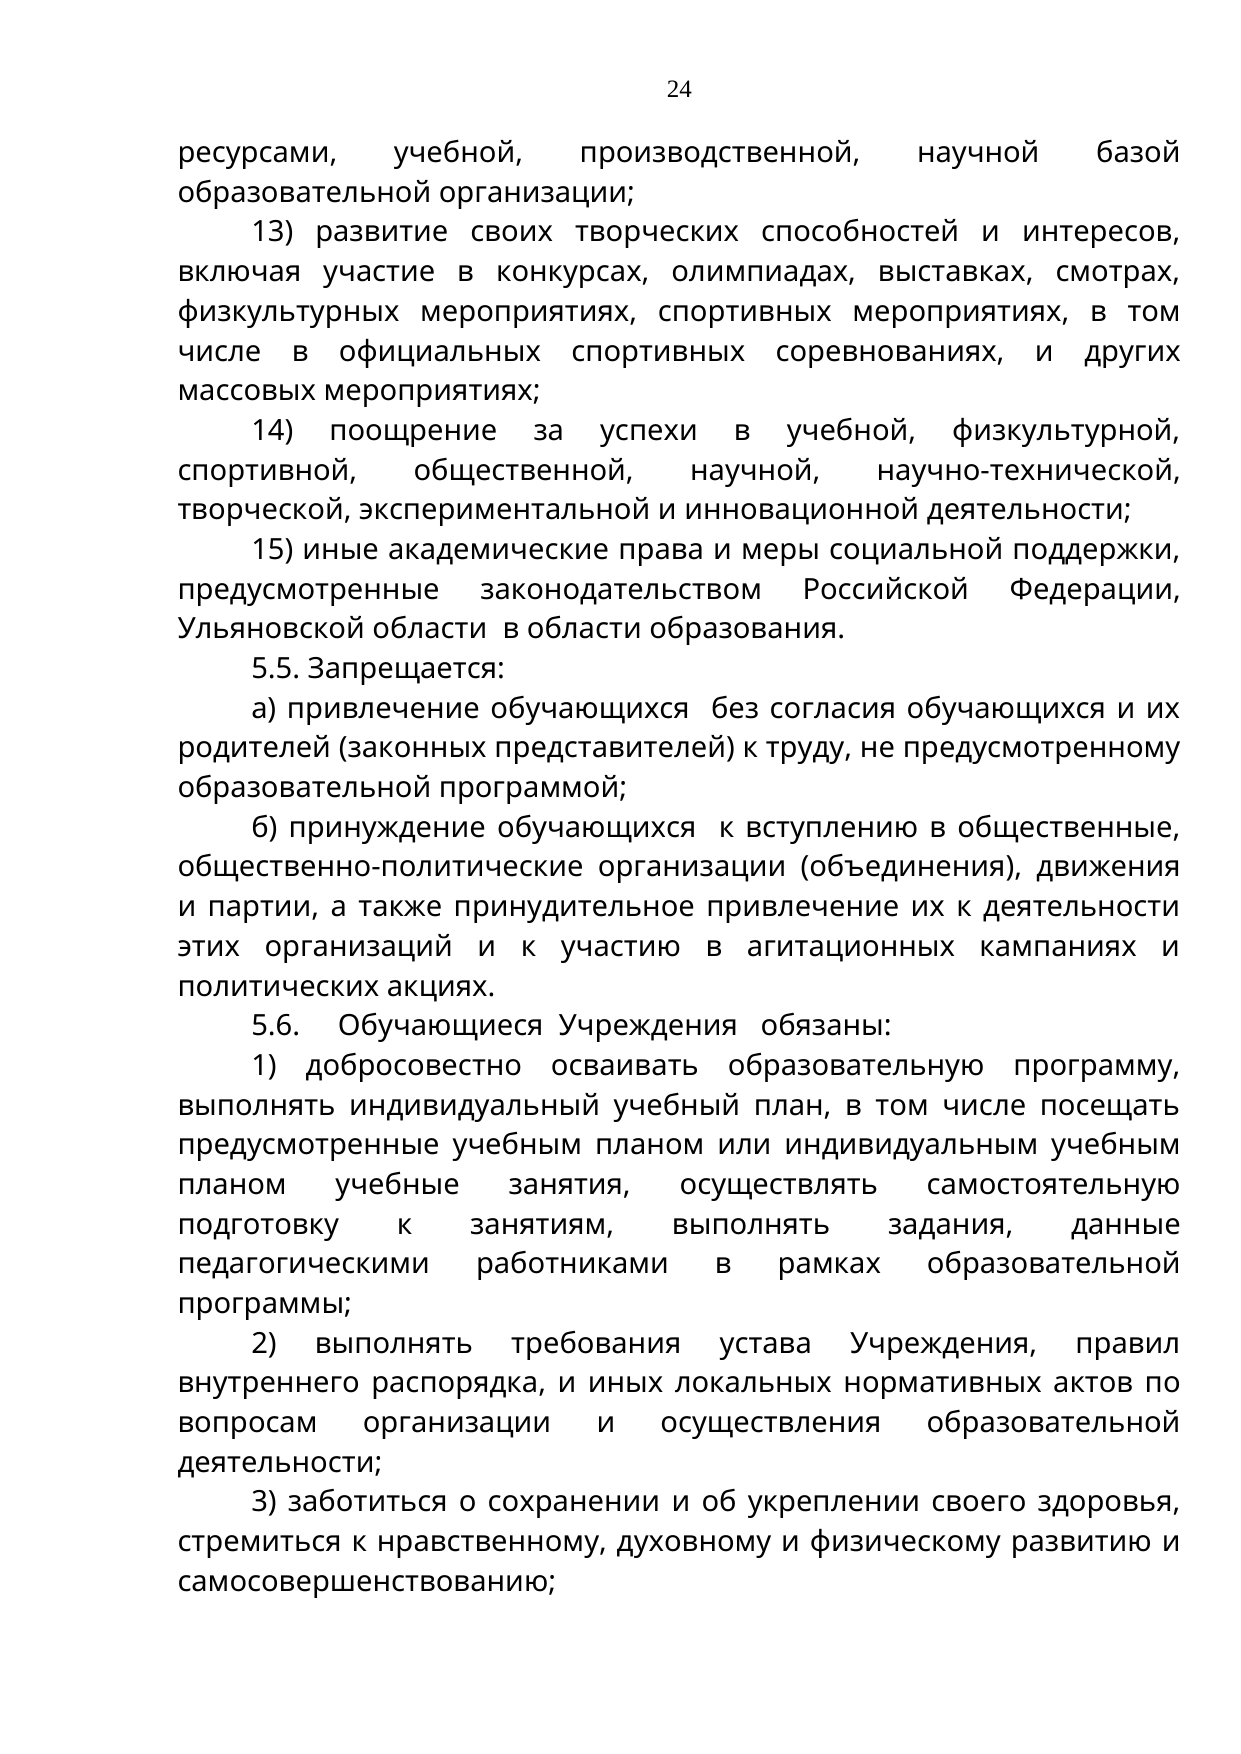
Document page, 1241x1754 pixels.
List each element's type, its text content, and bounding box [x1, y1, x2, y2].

text а) привлечение обучающихся без согласия обучающихся и их родителей (законных представителей) к труду, не предусмотренному образовательной программой; [177, 687, 1181, 806]
text 15) иные академические права и меры социальной поддержки, предусмотренные законодательством Российской Федерации, Ульяновской области в области образования. [177, 528, 1181, 647]
text б) принуждение обучающихся к вступлению в общественные, общественно-политические организации (объединения), движения и партии, а также принудительное привлечение их к деятельности этих организаций и к участию в агитационных кампаниях и политических акциях. [177, 806, 1181, 1004]
text 13) развитие своих творческих способностей и интересов, включая участие в конкурсах, олимпиадах, выставках, смотрах, физкультурных мероприятиях, спортивных мероприятиях, в том числе в официальных спортивных соревнованиях, и других массовых мероприятиях; [177, 211, 1181, 409]
text 3) заботиться о сохранении и об укреплении своего здоровья, стремиться к нравственному, духовному и физическому развитию и самосовершенствованию; [177, 1481, 1181, 1600]
text 2) выполнять требования устава Учреждения, правил внутреннего распорядка, и иных локальных нормативных актов по вопросам организации и осуществления образовательной деятельности; [177, 1322, 1181, 1481]
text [177, 131, 1181, 211]
text 5.5. Запрещается: [177, 647, 1181, 687]
text 1) добросовестно осваивать образовательную программу, выполнять индивидуальный учебный план, в том числе посещать предусмотренные учебным планом или индивидуальным учебным планом учебные занятия, осуществлять самостоятельную подготовку к занятиям, выполнять задания, данные педагогическими работниками в рамках образовательной программы; [177, 1044, 1181, 1322]
text 5.6. Обучающиеся Учреждения обязаны: [177, 1004, 1181, 1044]
text 14) поощрение за успехи в учебной, физкультурной, спортивной, общественной, научной, научно-технической, творческой, экспериментальной и инновационной деятельности; [177, 409, 1181, 528]
